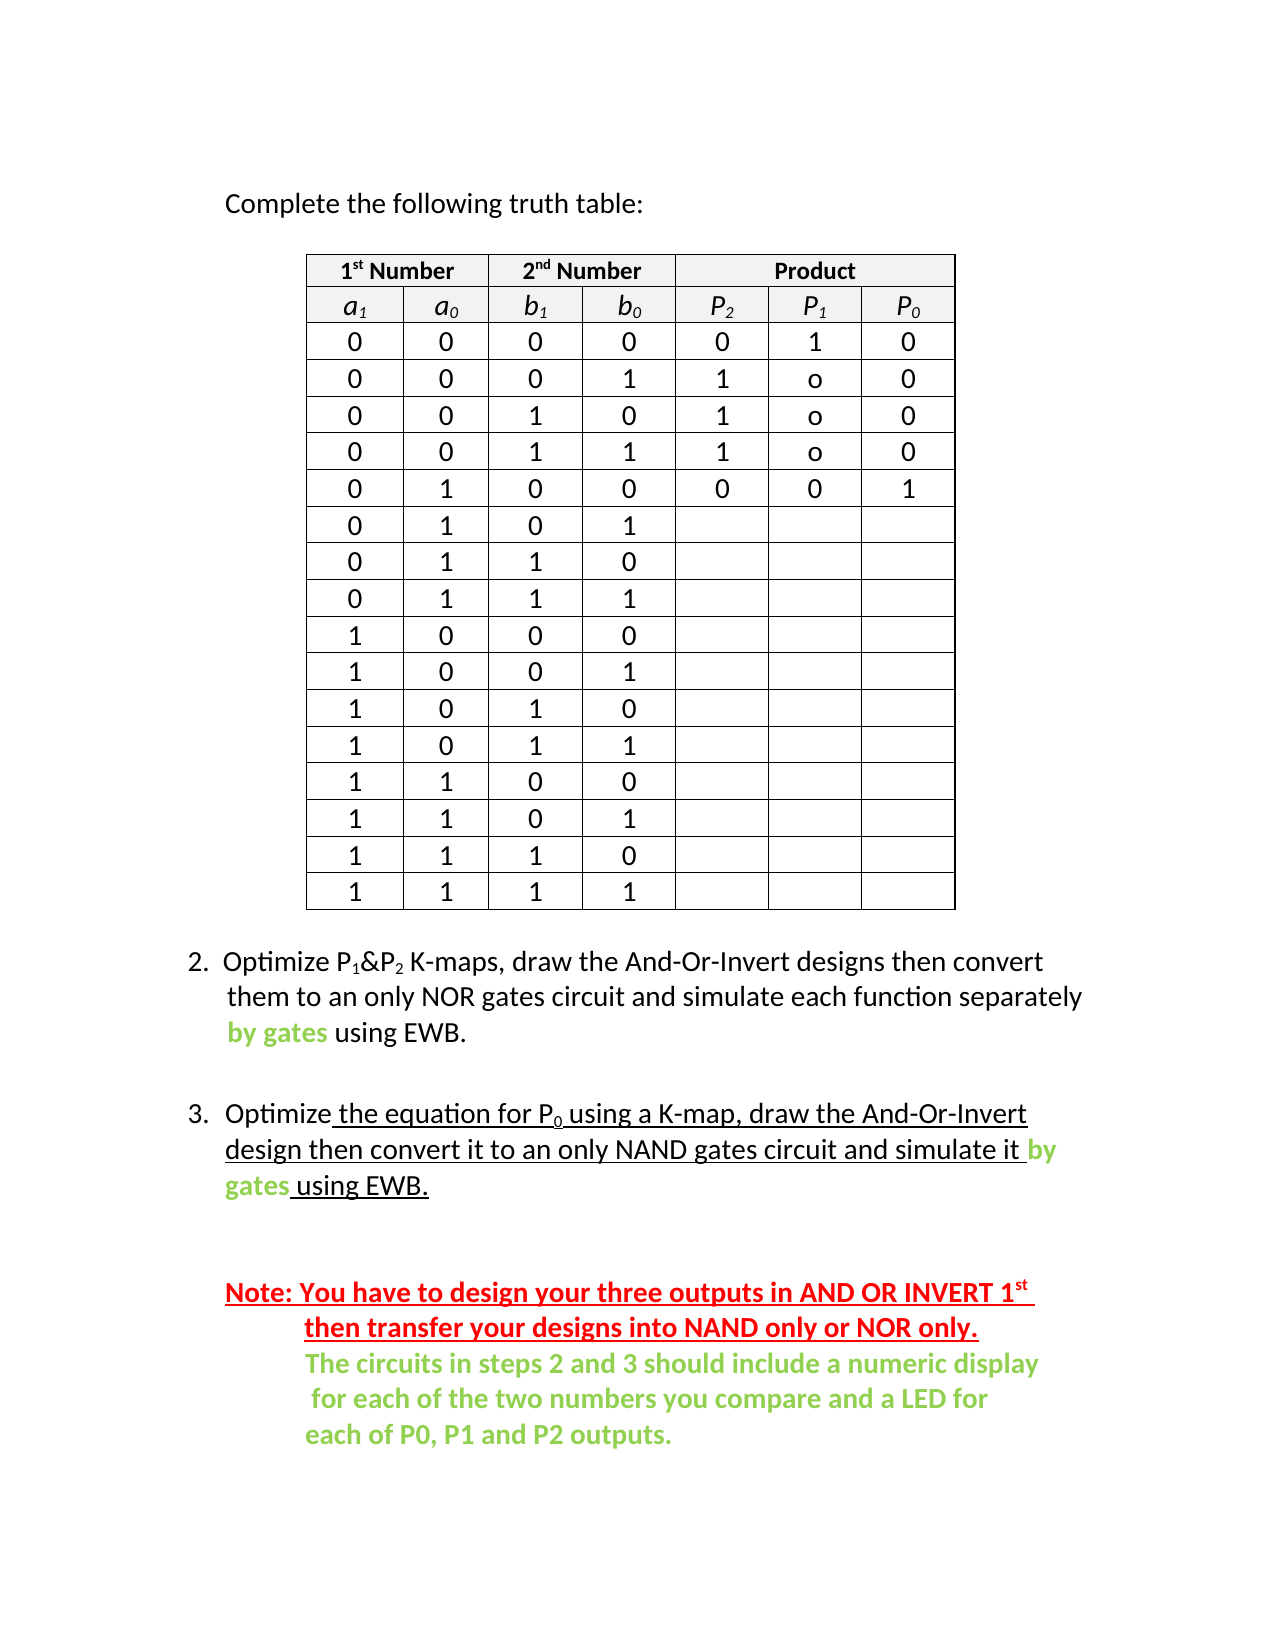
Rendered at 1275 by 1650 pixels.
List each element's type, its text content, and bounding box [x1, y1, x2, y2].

table_cell 0 [307, 433, 403, 469]
table_cell 1 [583, 580, 675, 616]
table_cell 1 [307, 727, 403, 762]
table_cell 0 [404, 617, 488, 652]
table_cell 0 [862, 397, 954, 432]
table_cell a0 [404, 287, 488, 322]
text design then convert it to an only NAND gates circuit and simulate it by gates using EWB. [225, 1131, 1125, 1202]
table_cell [862, 873, 954, 909]
table_header 2nd Number [489, 255, 675, 286]
table_cell [769, 690, 861, 726]
table_cell 1 [583, 653, 675, 689]
table_cell 1 [307, 800, 403, 836]
table_cell 1 [307, 690, 403, 726]
table_cell 0 [583, 690, 675, 726]
table_cell [769, 617, 861, 652]
table_cell 0 [583, 323, 675, 359]
table_cell [676, 837, 768, 872]
table_cell b1 [489, 287, 582, 322]
table_cell 1 [404, 580, 488, 616]
table_cell 1 [489, 837, 582, 872]
table_cell [862, 543, 954, 579]
table_cell 0 [307, 323, 403, 359]
table_cell [676, 690, 768, 726]
text Note: You have to design your three outputs in AND OR INVERT 1st [225, 1274, 1125, 1309]
table_cell [862, 727, 954, 762]
table_cell [862, 617, 954, 652]
table_cell [862, 507, 954, 542]
table_cell o [769, 433, 861, 469]
table_cell 1 [307, 873, 403, 909]
table_cell 1 [676, 433, 768, 469]
text then transfer your designs into NAND only or NOR only. [225, 1309, 1125, 1345]
table_cell [676, 763, 768, 799]
table_cell [862, 653, 954, 689]
table_cell 0 [307, 397, 403, 432]
table_cell 0 [489, 617, 582, 652]
table_cell 0 [489, 763, 582, 799]
table_cell 0 [489, 323, 582, 359]
table_cell [769, 800, 861, 836]
table_cell 1 [404, 470, 488, 506]
table_cell [862, 580, 954, 616]
table_cell [862, 763, 954, 799]
table_cell o [769, 397, 861, 432]
table_cell 0 [489, 653, 582, 689]
table_cell 1 [583, 873, 675, 909]
text for each of the two numbers you compare and a LED for [150, 1381, 1125, 1416]
table_cell 0 [862, 323, 954, 359]
table_cell [862, 837, 954, 872]
table_cell 0 [676, 323, 768, 359]
table_cell 1 [404, 800, 488, 836]
table_cell 1 [307, 617, 403, 652]
table_cell 1 [676, 397, 768, 432]
table_cell 0 [307, 543, 403, 579]
text them to an only NOR gates circuit and simulate each function separately [187, 978, 1125, 1014]
table_cell [676, 617, 768, 652]
table_cell [769, 873, 861, 909]
text Complete the following truth table: [150, 186, 1125, 221]
table_cell 1 [489, 727, 582, 762]
table_cell [676, 653, 768, 689]
table_cell 0 [676, 470, 768, 506]
table_cell 0 [583, 837, 675, 872]
table_cell [769, 837, 861, 872]
table_cell [676, 727, 768, 762]
table_cell 0 [307, 360, 403, 396]
table_cell 1 [583, 360, 675, 396]
table_cell 0 [862, 433, 954, 469]
table_cell 0 [769, 470, 861, 506]
table_cell 0 [404, 433, 488, 469]
table_cell 1 [489, 873, 582, 909]
table_cell [862, 690, 954, 726]
table_cell 1 [489, 580, 582, 616]
table_cell [769, 763, 861, 799]
table_cell 0 [583, 543, 675, 579]
table_cell P2 [676, 287, 768, 322]
table_cell [769, 543, 861, 579]
text The circuits in steps 2 and 3 should include a numeric display [150, 1345, 1125, 1381]
table_cell 1 [307, 653, 403, 689]
table_cell 0 [307, 580, 403, 616]
table_cell [676, 800, 768, 836]
table_cell 1 [583, 507, 675, 542]
table_cell o [769, 360, 861, 396]
table_cell [862, 800, 954, 836]
table_cell 0 [489, 470, 582, 506]
table_cell [769, 653, 861, 689]
table_cell 1 [489, 690, 582, 726]
table_header 1st Number [307, 255, 488, 286]
table_cell [676, 580, 768, 616]
table_cell [769, 507, 861, 542]
table_cell a1 [307, 287, 403, 322]
table_cell 0 [583, 470, 675, 506]
table_cell 1 [489, 543, 582, 579]
table_cell 1 [404, 837, 488, 872]
table_cell 1 [307, 763, 403, 799]
table_cell 1 [862, 470, 954, 506]
table_cell [676, 507, 768, 542]
table_cell [769, 727, 861, 762]
table_cell 1 [583, 727, 675, 762]
table_cell P0 [862, 287, 954, 322]
table_cell 1 [676, 360, 768, 396]
table_cell 1 [307, 837, 403, 872]
table_cell 0 [862, 360, 954, 396]
table_cell 0 [583, 617, 675, 652]
table_cell [676, 543, 768, 579]
table_cell P1 [769, 287, 861, 322]
table_cell [769, 580, 861, 616]
table_cell 1 [404, 543, 488, 579]
list Optimize the equation for P0 using a K-map, draw the And-Or-Invert [187, 1096, 1125, 1131]
table_cell 1 [583, 800, 675, 836]
table_cell 1 [489, 433, 582, 469]
table_cell 0 [583, 763, 675, 799]
table_cell 0 [489, 360, 582, 396]
table_header Product [676, 255, 954, 286]
table_cell 0 [583, 397, 675, 432]
table_cell 0 [307, 470, 403, 506]
table_cell 1 [404, 873, 488, 909]
table_cell 1 [769, 323, 861, 359]
table_cell 0 [404, 653, 488, 689]
table_cell 1 [404, 763, 488, 799]
table_cell b0 [583, 287, 675, 322]
table_cell 0 [307, 507, 403, 542]
table_cell 0 [404, 397, 488, 432]
table_cell 0 [404, 690, 488, 726]
table_cell [676, 873, 768, 909]
table_cell 0 [489, 507, 582, 542]
text by gates using EWB. [187, 1014, 1125, 1050]
table_cell 0 [404, 360, 488, 396]
table_cell 0 [404, 323, 488, 359]
text each of P0, P1 and P2 outputs. [150, 1416, 1125, 1452]
table_cell 0 [404, 727, 488, 762]
table_cell 0 [489, 800, 582, 836]
table_cell 1 [404, 507, 488, 542]
table_cell 1 [489, 397, 582, 432]
text 2. Optimize P1&P2 K-maps, draw the And-Or-Invert designs then convert [187, 943, 1125, 978]
table_cell 1 [583, 433, 675, 469]
